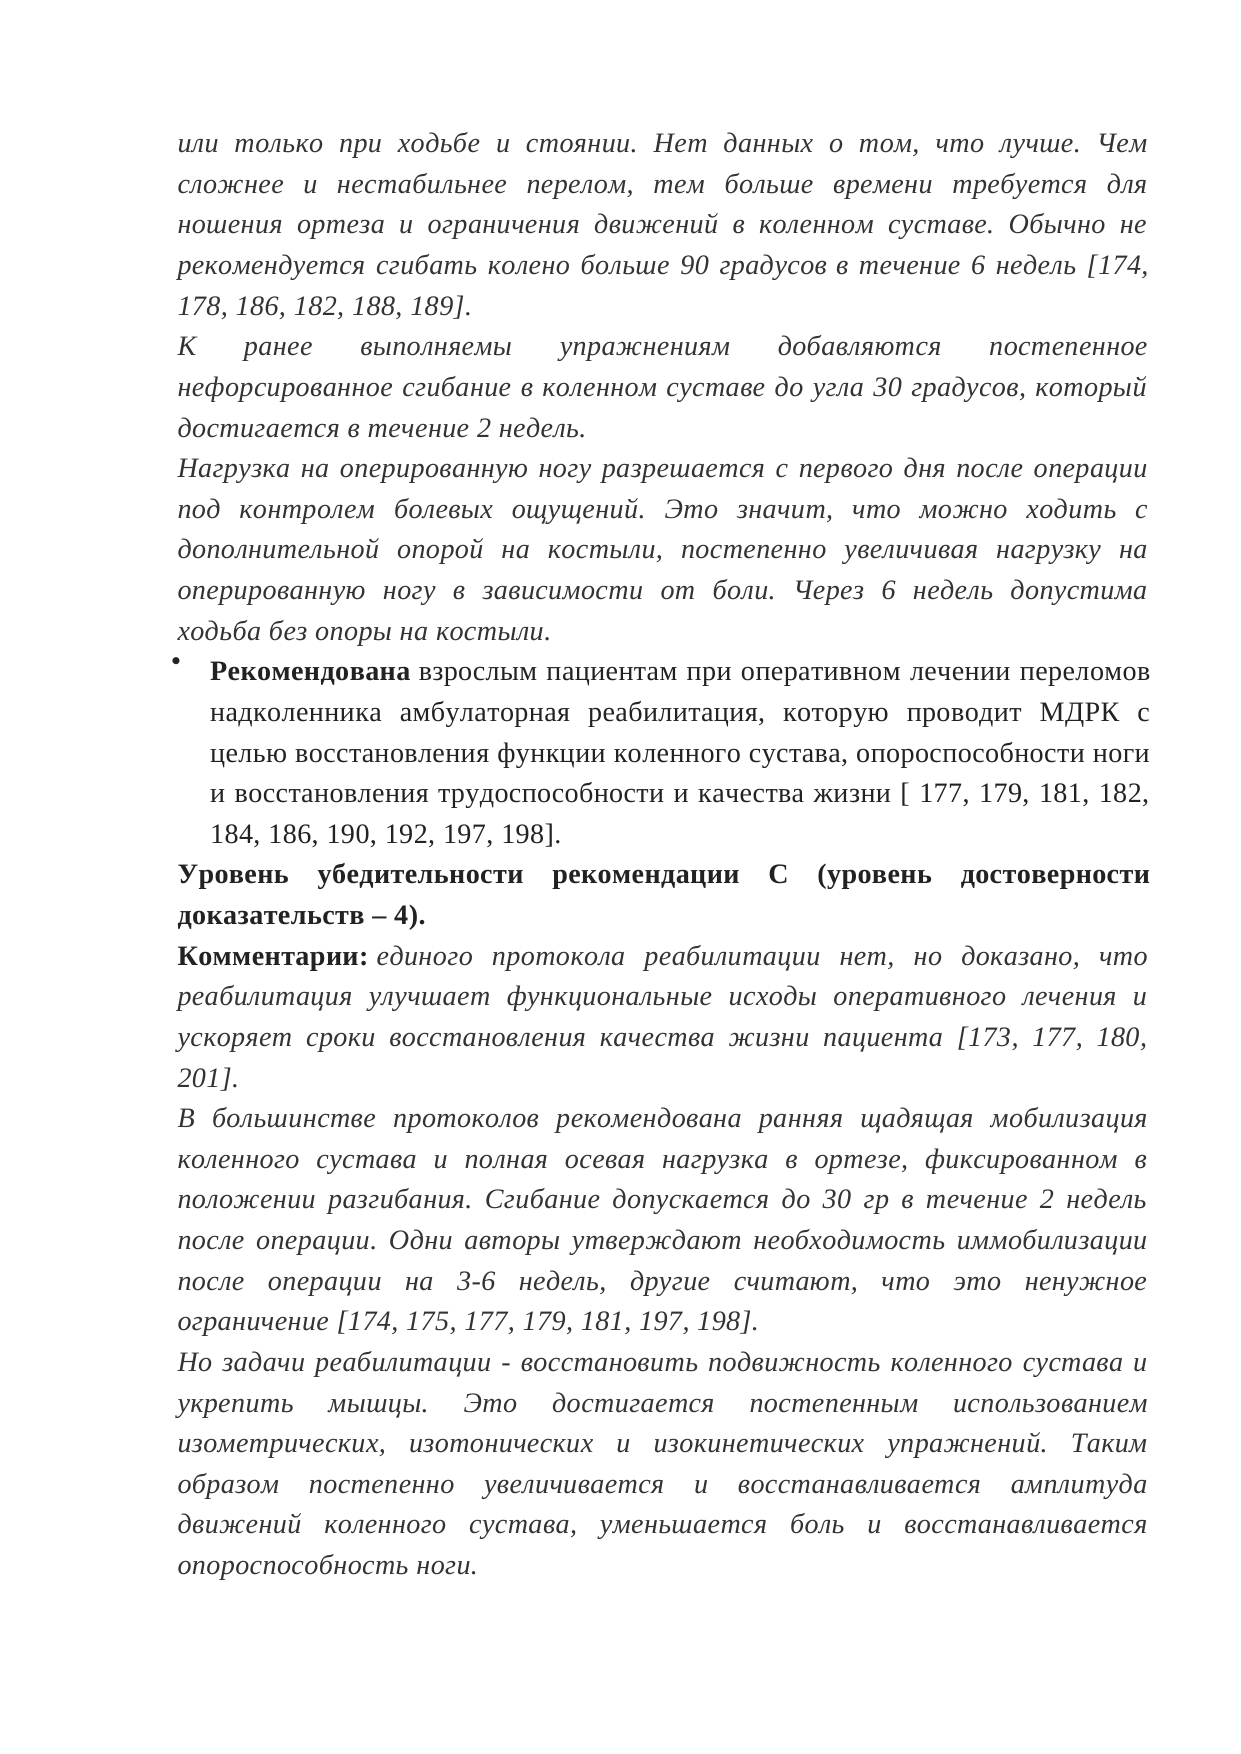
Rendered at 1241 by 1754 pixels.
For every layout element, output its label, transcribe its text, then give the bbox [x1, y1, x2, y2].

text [177, 118, 1152, 321]
text В большинстве протоколов рекомендована ранняя щадящая мобилизация коленного сустава и полная осевая нагрузка в ортезе, фиксированном в положении разгибания. Сгибание допускается до 30 гр в течение 2 недель после операции. Одни авторы утверждают необходимость иммобилизации после операции на 3-6 недель, другие считают, что это ненужное ограничение [174, 175, 177, 179, 181, 197, 198]. [177, 1093, 1152, 1337]
text Нагрузка на оперированную ногу разрешается с первого дня после операции под контролем болевых ощущений. Это значит, что можно ходить с дополнительной опорой на костыли, постепенно увеличивая нагрузку на оперированную ногу в зависимости от боли. Через 6 недель допустима ходьба без опоры на костыли. [177, 443, 1152, 646]
list Рекомендована взрослым пациентам при оперативном лечении переломов надколенника амбулаторная реабилитация, которую проводит МДРК с целью восстановления функции коленного сустава, опороспособности ноги и восстановления трудоспособности и качества жизни [ 177, 179, 181, 182, 184, 186, 190, 192, 197, 198]. [172, 646, 1152, 849]
text К ранее выполняемы упражнениям добавляются постепенное нефорсированное сгибание в коленном суставе до угла 30 градусов, который достигается в течение 2 недель. [177, 321, 1152, 443]
text Комментарии: единого протокола реабилитации нет, но доказано, что реабилитация улучшает функциональные исходы оперативного лечения и ускоряет сроки восстановления качества жизни пациента [173, 177, 180, 201]. [177, 931, 1152, 1093]
text Уровень убедительности рекомендации С (уровень достоверности доказательств – 4). [177, 849, 1152, 931]
text Но задачи реабилитации - восстановить подвижность коленного сустава и укрепить мышцы. Это достигается постепенным использованием изометрических, изотонических и изокинетических упражнений. Таким образом постепенно увеличивается и восстанавливается амплитуда движений коленного сустава, уменьшается боль и восстанавливается опороспособность ноги. [177, 1337, 1152, 1581]
